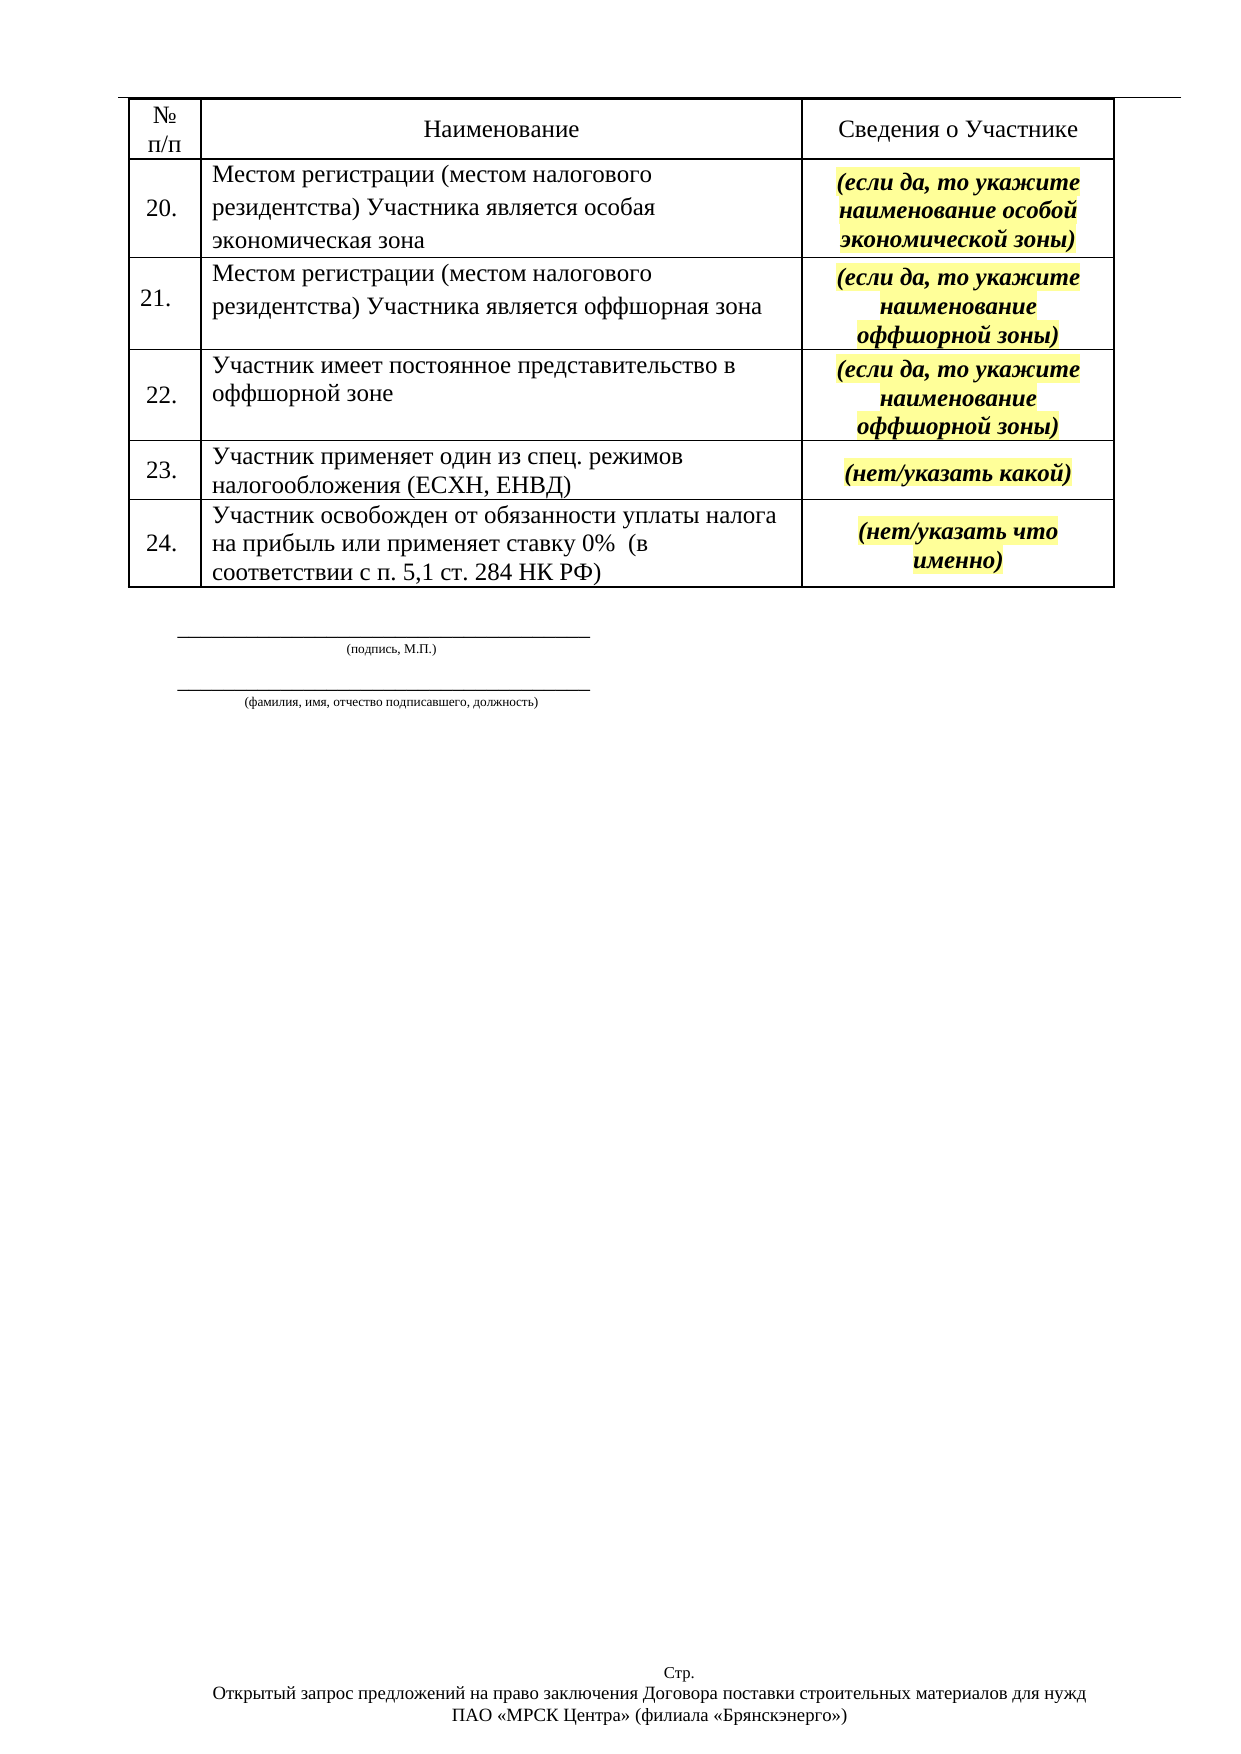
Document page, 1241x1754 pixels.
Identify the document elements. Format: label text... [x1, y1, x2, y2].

table_cell (если да, то укажите наименование оффшорной зоны) [803, 350, 1113, 440]
table_cell (нет/указать что именно) [803, 500, 1113, 586]
text ____________________________________ [118, 614, 605, 641]
text ____________________________________ [118, 667, 605, 693]
table_cell (если да, то укажите наименование особой экономической зоны) [803, 160, 1113, 257]
table_header Наименование [202, 100, 801, 158]
text (подпись, М.П.) [118, 641, 605, 667]
table_cell Участник имеет постоянное представительство в оффшорной зоне [202, 350, 801, 440]
table_cell [130, 500, 200, 586]
table_cell Местом регистрации (местом налогового резидентства) Участника является особая экономическая зона [202, 160, 801, 257]
table_cell [130, 350, 200, 440]
table_cell (нет/указать какой) [803, 441, 1113, 499]
table_header Сведения о Участнике [803, 100, 1113, 158]
text (фамилия, имя, отчество подписавшего, должность) [118, 693, 605, 720]
table_cell [130, 258, 200, 349]
table_header № п/п [130, 100, 200, 158]
table_cell (если да, то укажите наименование оффшорной зоны) [803, 258, 1113, 349]
table_cell Местом регистрации (местом налогового резидентства) Участника является оффшорная зона [202, 258, 801, 349]
table_cell [130, 441, 200, 499]
table_cell [130, 160, 200, 257]
table_cell Участник освобожден от обязанности уплаты налога на прибыль или применяет ставку 0% (в соответствии с п. 5,1 ст. 284 НК РФ) [202, 500, 801, 586]
table_cell Участник применяет один из спец. режимов налогообложения (ЕСХН, ЕНВД) [202, 441, 801, 499]
